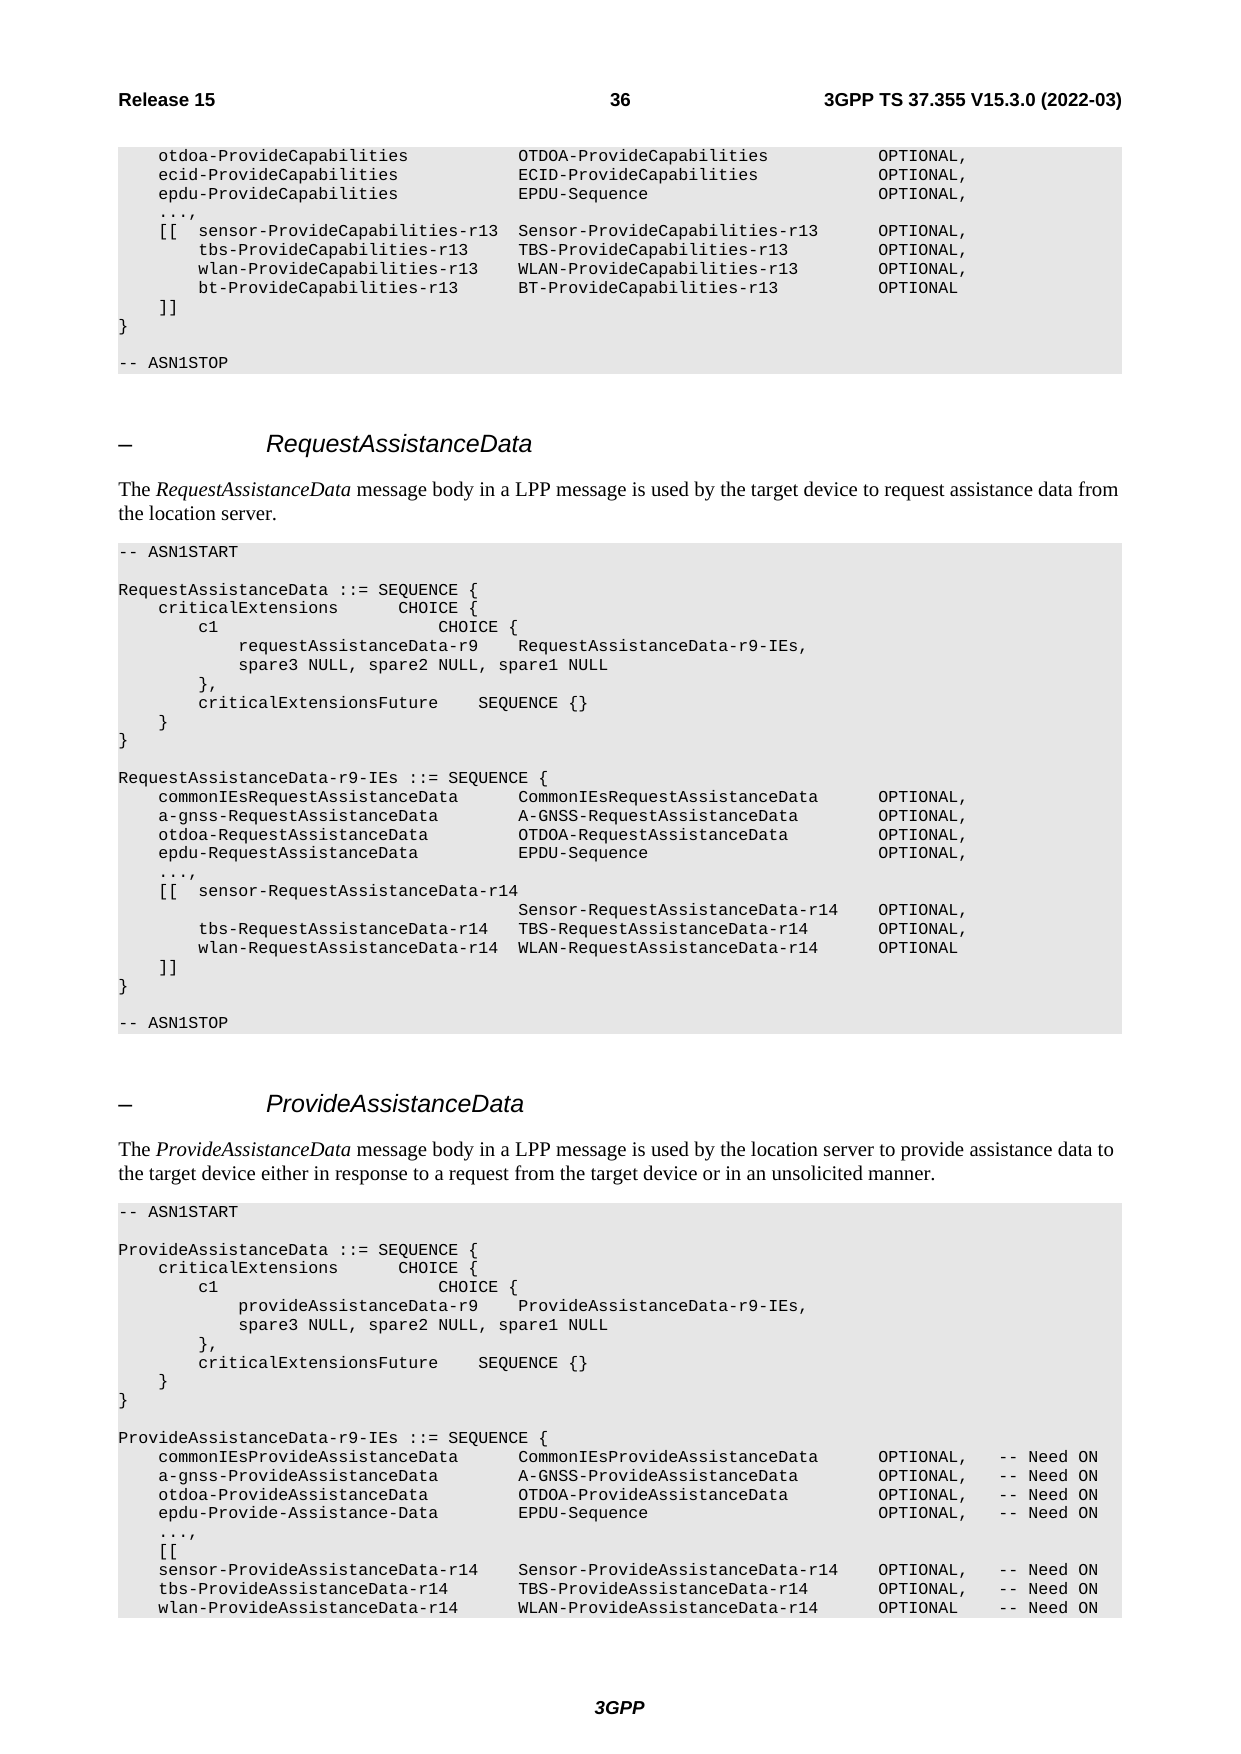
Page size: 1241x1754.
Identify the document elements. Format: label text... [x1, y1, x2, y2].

text otdoa-ProvideAssistanceData OTDOA-ProvideAssistanceData OPTIONAL, -- Need ON [118, 1486, 1122, 1505]
text wlan-ProvideAssistanceData-r14 WLAN-ProvideAssistanceData-r14 OPTIONAL -- Need ON [118, 1599, 1122, 1618]
text ProvideAssistanceData-r9-IEs ::= SEQUENCE { [118, 1429, 1122, 1448]
text ProvideAssistanceData ::= SEQUENCE { [118, 1241, 1122, 1260]
text spare3 NULL, spare2 NULL, spare1 NULL [118, 1316, 1122, 1335]
text wlan-ProvideCapabilities-r13 WLAN-ProvideCapabilities-r13 OPTIONAL, [118, 261, 1122, 279]
text c1 CHOICE { [118, 619, 1122, 638]
text -- ASN1STOP [118, 1015, 1122, 1034]
text tbs-ProvideAssistanceData-r14 TBS-ProvideAssistanceData-r14 OPTIONAL, -- Need ON [118, 1580, 1122, 1599]
text }, [118, 675, 1122, 694]
text ]] [118, 298, 1122, 317]
text provideAssistanceData-r9 ProvideAssistanceData-r9-IEs, [118, 1298, 1122, 1316]
text -- ASN1STOP [118, 355, 1122, 374]
text criticalExtensions CHOICE { [118, 1260, 1122, 1279]
text ..., [118, 1524, 1122, 1543]
text RequestAssistanceData ::= SEQUENCE { [118, 581, 1122, 600]
text RequestAssistanceData-r9-IEs ::= SEQUENCE { [118, 770, 1122, 788]
text a-gnss-RequestAssistanceData A-GNSS-RequestAssistanceData OPTIONAL, [118, 807, 1122, 826]
text sensor-ProvideAssistanceData-r14 Sensor-ProvideAssistanceData-r14 OPTIONAL, -- Need ON [118, 1562, 1122, 1580]
text } [118, 977, 1122, 996]
text requestAssistanceData-r9 RequestAssistanceData-r9-IEs, [118, 638, 1122, 657]
text commonIEsProvideAssistanceData CommonIEsProvideAssistanceData OPTIONAL, -- Need ON [118, 1448, 1122, 1467]
text criticalExtensionsFuture SEQUENCE {} [118, 1354, 1122, 1373]
text } [118, 732, 1122, 751]
text epdu-RequestAssistanceData EPDU-Sequence OPTIONAL, [118, 845, 1122, 864]
text } [118, 317, 1122, 336]
subtitle – RequestAssistanceData [118, 429, 1122, 458]
text otdoa-ProvideCapabilities OTDOA-ProvideCapabilities OPTIONAL, [118, 147, 1122, 166]
text wlan-RequestAssistanceData-r14 WLAN-RequestAssistanceData-r14 OPTIONAL [118, 939, 1122, 958]
text tbs-RequestAssistanceData-r14 TBS-RequestAssistanceData-r14 OPTIONAL, [118, 921, 1122, 939]
subtitle – ProvideAssistanceData [118, 1089, 1122, 1118]
text [[ sensor-ProvideCapabilities-r13 Sensor-ProvideCapabilities-r13 OPTIONAL, [118, 223, 1122, 242]
text -- ASN1START [118, 543, 1122, 562]
text bt-ProvideCapabilities-r13 BT-ProvideCapabilities-r13 OPTIONAL [118, 279, 1122, 298]
text } [118, 1392, 1122, 1411]
text ]] [118, 958, 1122, 977]
text c1 CHOICE { [118, 1279, 1122, 1298]
text [[ sensor-RequestAssistanceData-r14 [118, 883, 1122, 902]
text } [118, 713, 1122, 732]
text epdu-ProvideCapabilities EPDU-Sequence OPTIONAL, [118, 185, 1122, 204]
text ..., [118, 204, 1122, 223]
text otdoa-RequestAssistanceData OTDOA-RequestAssistanceData OPTIONAL, [118, 826, 1122, 845]
text Sensor-RequestAssistanceData-r14 OPTIONAL, [118, 902, 1122, 921]
text tbs-ProvideCapabilities-r13 TBS-ProvideCapabilities-r13 OPTIONAL, [118, 242, 1122, 261]
text -- ASN1START [118, 1203, 1122, 1222]
text criticalExtensionsFuture SEQUENCE {} [118, 694, 1122, 713]
text ecid-ProvideCapabilities ECID-ProvideCapabilities OPTIONAL, [118, 166, 1122, 185]
text spare3 NULL, spare2 NULL, spare1 NULL [118, 657, 1122, 675]
text ..., [118, 864, 1122, 883]
text The ProvideAssistanceData message body in a LPP message is used by the location server to provide assistance data to the target device either in response to a request from the target device or in an unsolicited manner. [118, 1136, 1122, 1184]
text a-gnss-ProvideAssistanceData A-GNSS-ProvideAssistanceData OPTIONAL, -- Need ON [118, 1467, 1122, 1486]
text criticalExtensions CHOICE { [118, 600, 1122, 619]
text epdu-Provide-Assistance-Data EPDU-Sequence OPTIONAL, -- Need ON [118, 1505, 1122, 1524]
text } [118, 1373, 1122, 1392]
text commonIEsRequestAssistanceData CommonIEsRequestAssistanceData OPTIONAL, [118, 788, 1122, 807]
text The RequestAssistanceData message body in a LPP message is used by the target device to request assistance data from the location server. [118, 477, 1122, 525]
text }, [118, 1335, 1122, 1354]
text [[ [118, 1543, 1122, 1562]
